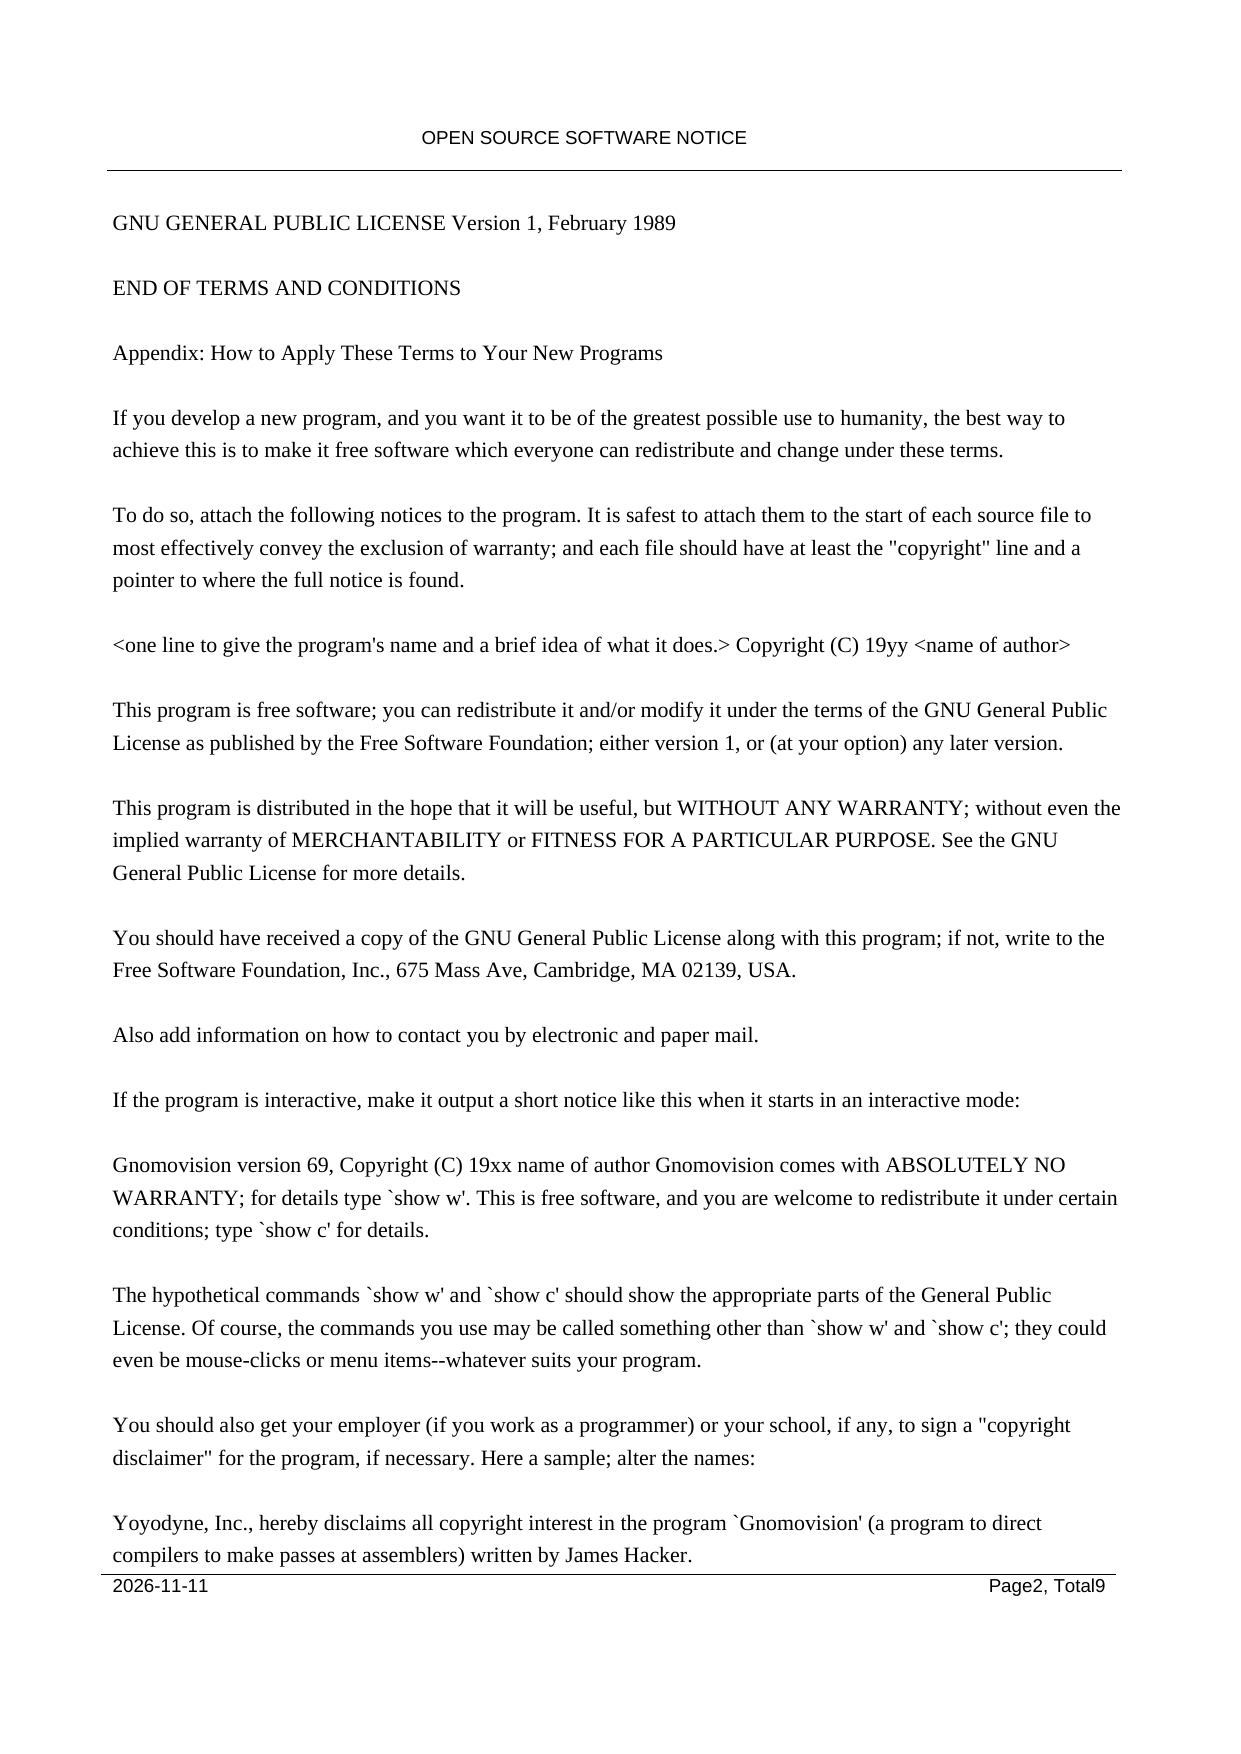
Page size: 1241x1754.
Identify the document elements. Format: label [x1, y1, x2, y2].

text [112, 206, 1128, 1571]
